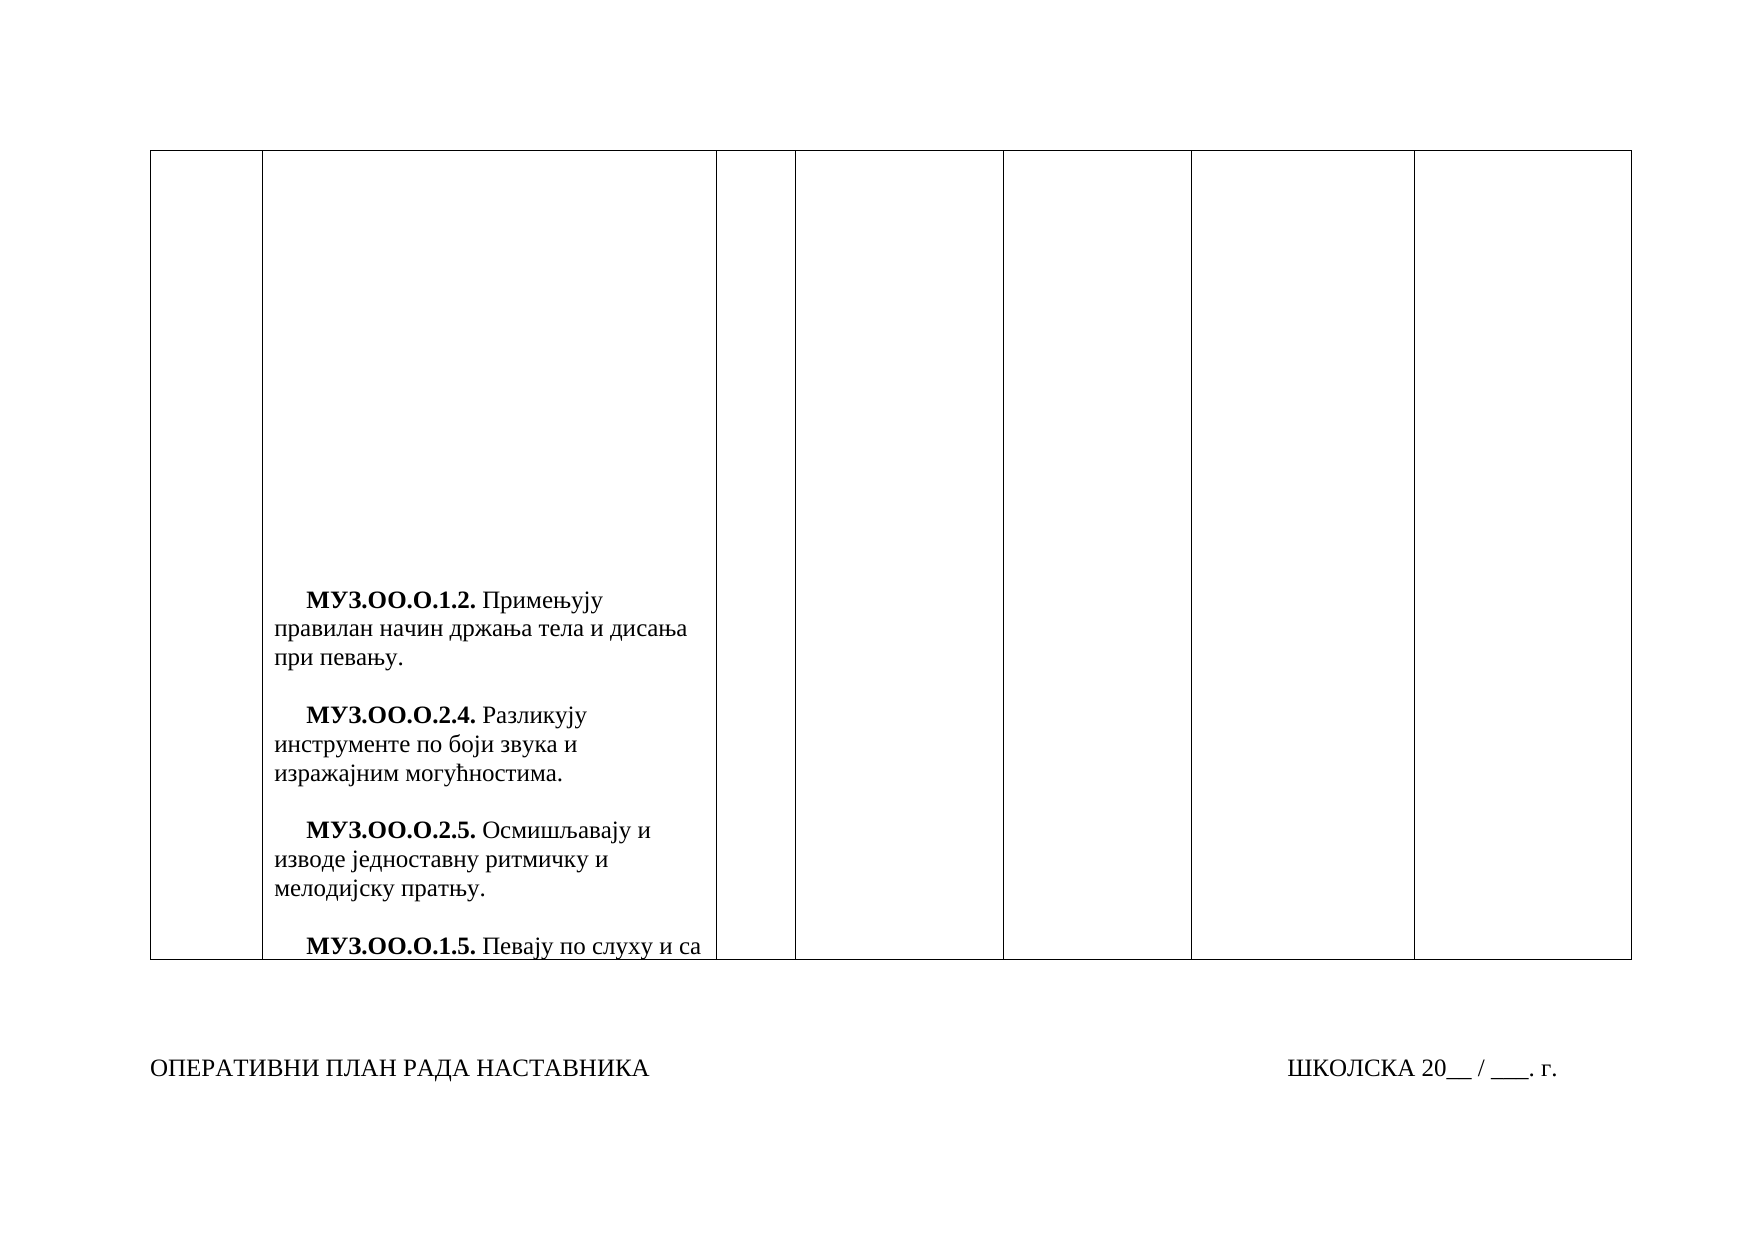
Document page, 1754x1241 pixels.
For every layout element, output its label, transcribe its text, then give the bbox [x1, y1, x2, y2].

table_cell [1004, 151, 1191, 959]
table_cell [717, 151, 795, 959]
text ОПЕРАТИВНИ ПЛАН РАДА НАСТАВНИКА ШКОЛСКА 20__ / ___. г. [150, 1053, 1604, 1082]
table_cell [796, 151, 1003, 959]
